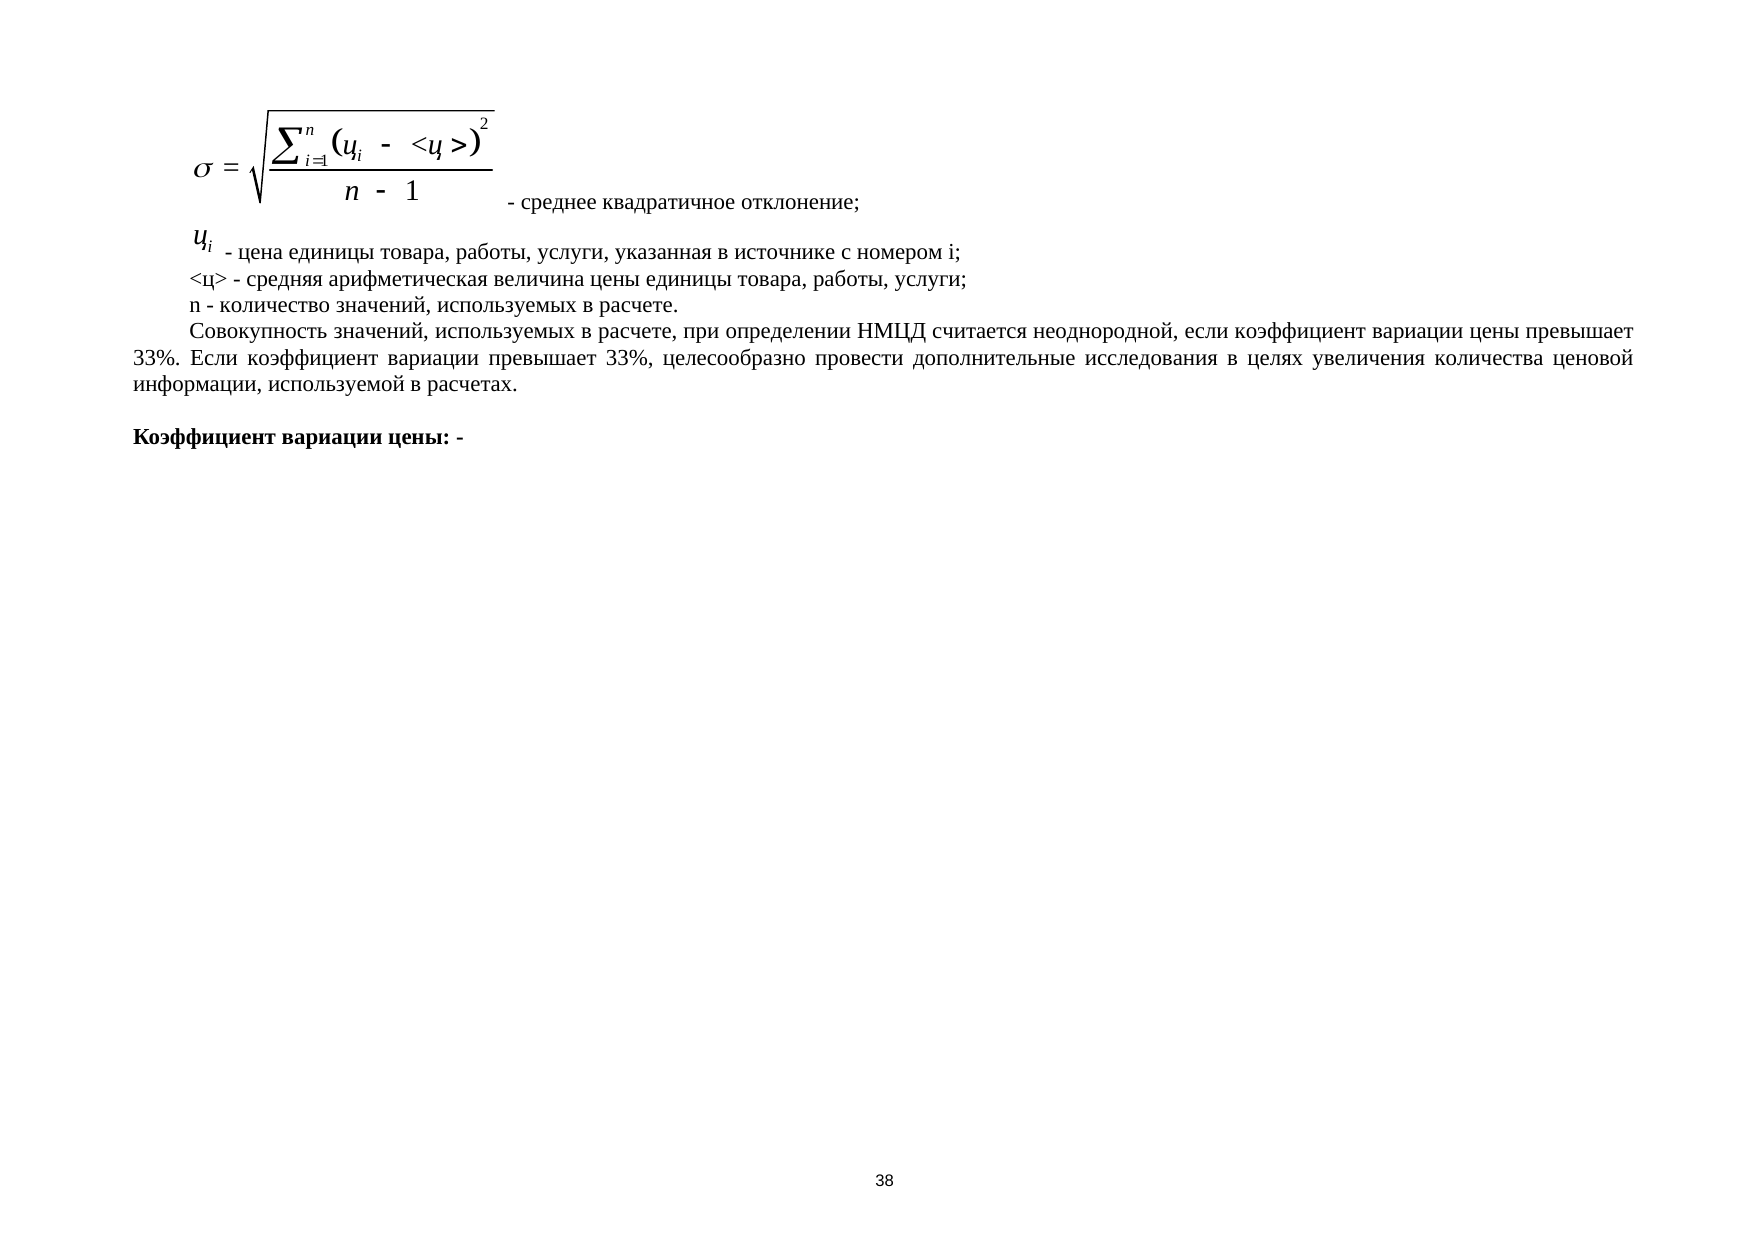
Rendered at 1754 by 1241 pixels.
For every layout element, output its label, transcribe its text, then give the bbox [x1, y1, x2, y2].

text Совокупность значений, используемых в расчете, при определении НМЦД считается неоднородной, если коэффициент вариации цены превышает 33%. Если коэффициент вариации превышает 33%, целесообразно провести дополнительные исследования в целях увеличения количества ценовой информации, используемой в расчетах. [133, 317, 1636, 397]
text <ц> - средняя арифметическая величина цены единицы товара, работы, услуги; [133, 265, 1636, 291]
text n - количество значений, используемых в расчете. [133, 291, 1636, 317]
text Коэффициент вариации цены: - [133, 423, 1636, 449]
text - среднее квадратичное отклонение; [133, 103, 1636, 214]
text - цена единицы товара, работы, услуги, указанная в источнике с номером i; [133, 214, 1636, 265]
